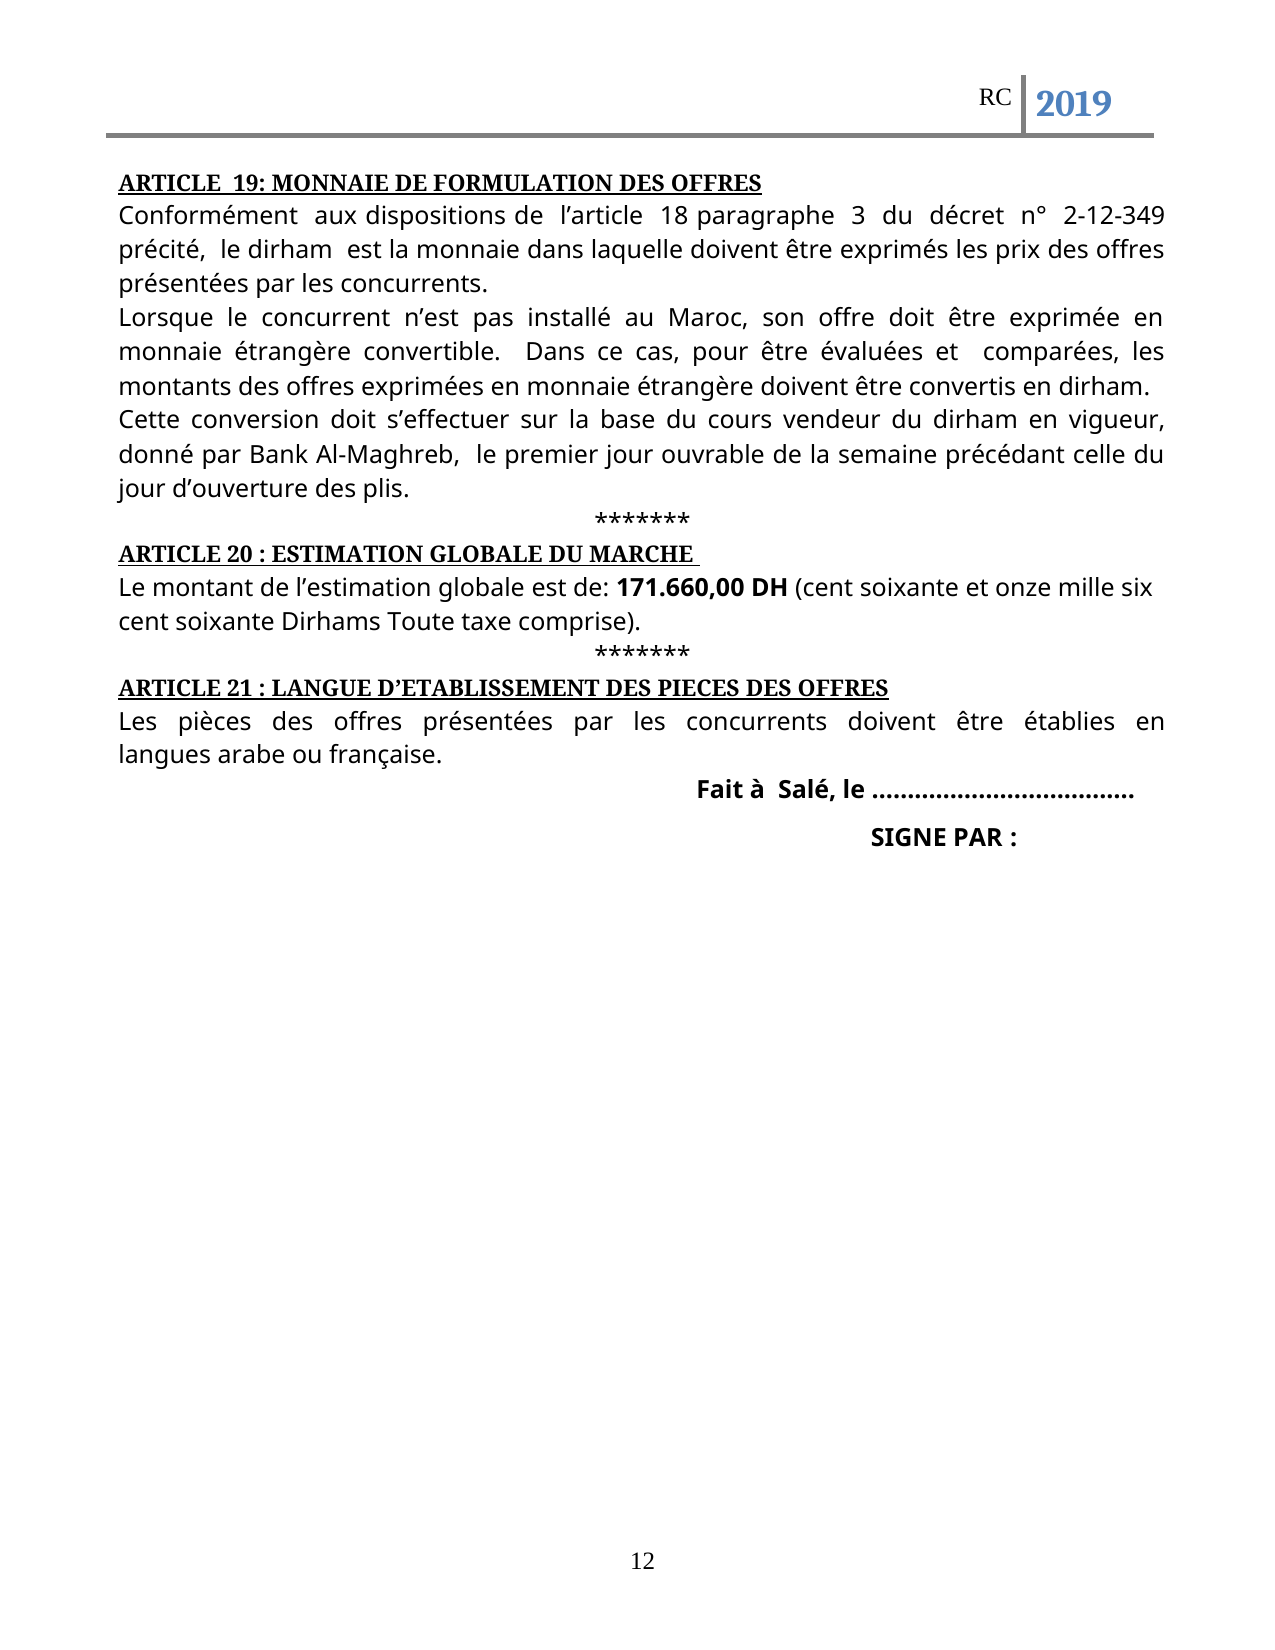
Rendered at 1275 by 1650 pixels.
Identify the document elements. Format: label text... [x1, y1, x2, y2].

text Le montant de l’estimation globale est de: 171.660,00 DH (cent soixante et onze mille six cent soixante Dirhams Toute taxe comprise). [118, 570, 1166, 638]
text SIGNE PAR : [118, 819, 1166, 853]
text ******* [118, 638, 1166, 672]
text Cette conversion doit s’effectuer sur la base du cours vendeur du dirham en vigueur, donné par Bank Al-Maghreb, le premier jour ouvrable de la semaine précédant celle du jour d’ouverture des plis. [118, 402, 1166, 504]
text Fait à Salé, le ………………………………. [118, 771, 1166, 805]
text Les pièces des offres présentées par les concurrents doivent être établies en langues arabe ou française. [118, 703, 1166, 771]
text Conformément aux dispositions de l’article 18 paragraphe 3 du décret n° 2-12-349 précité, le dirham est la monnaie dans laquelle doivent être exprimés les prix des offres présentées par les concurrents. [118, 198, 1166, 300]
text ******* [118, 504, 1166, 538]
subtitle ARTICLE 20 : ESTIMATION GLOBALE DU MARCHE [118, 538, 1166, 570]
subtitle ARTICLE 19: MONNAIE DE FORMULATION DES OFFRES [118, 167, 1166, 198]
text Lorsque le concurrent n’est pas installé au Maroc, son offre doit être exprimée en monnaie étrangère convertible. Dans ce cas, pour être évaluées et comparées, les montants des offres exprimées en monnaie étrangère doivent être convertis en dirham. [118, 300, 1166, 402]
subtitle ARTICLE 21 : LANGUE D’ETABLISSEMENT DES PIECES DES OFFRES [118, 672, 1166, 703]
